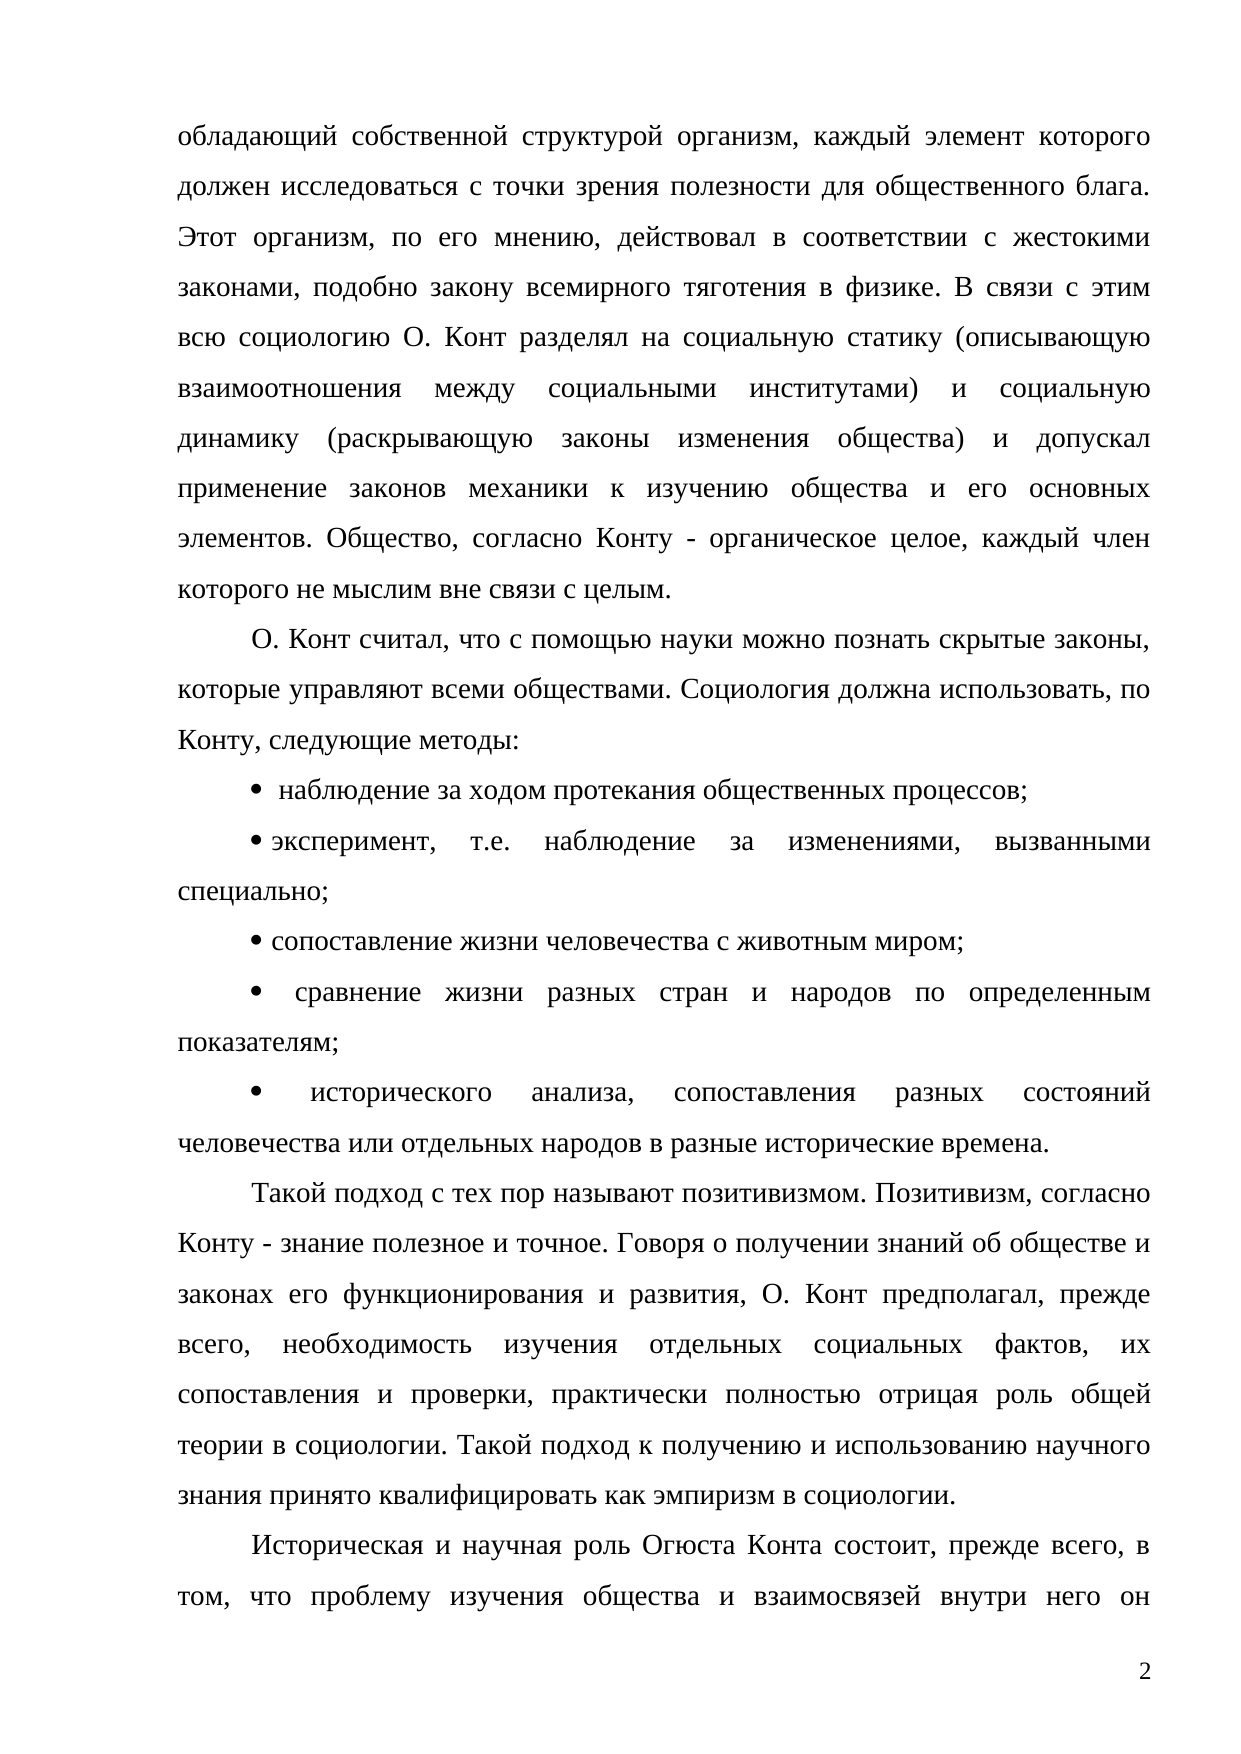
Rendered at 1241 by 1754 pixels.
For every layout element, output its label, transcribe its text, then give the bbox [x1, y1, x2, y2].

text О. Конт считал, что с помощью науки можно познать скрытые законы, которые управляют всеми обществами. Социология должна использовать, по Конту, следующие методы: [177, 621, 1152, 755]
list сопоставление жизни человечества с животным миром; [177, 923, 1152, 957]
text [177, 118, 1152, 604]
list эксперимент, т.е. наблюдение за изменениями, вызванными специально; [177, 823, 1152, 907]
text Такой подход с тех пор называют позитивизмом. Позитивизм, согласно Конту - знание полезное и точное. Говоря о получении знаний об обществе и законах его функционирования и развития, О. Конт предполагал, прежде всего, необходимость изучения отдельных социальных фактов, их сопоставления и проверки, практически полностью отрицая роль общей теории в социологии. Такой подход к получению и использованию научного знания принято квалифицировать как эмпиризм в социологии. [177, 1175, 1152, 1511]
list исторического анализа, сопоставления разных состояний человечества или отдельных народов в разные исторические времена. [177, 1074, 1152, 1158]
list сравнение жизни разных стран и народов по определенным показателям; [177, 974, 1152, 1058]
list наблюдение за ходом протекания общественных процессов; [177, 772, 1152, 806]
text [177, 1527, 1152, 1611]
